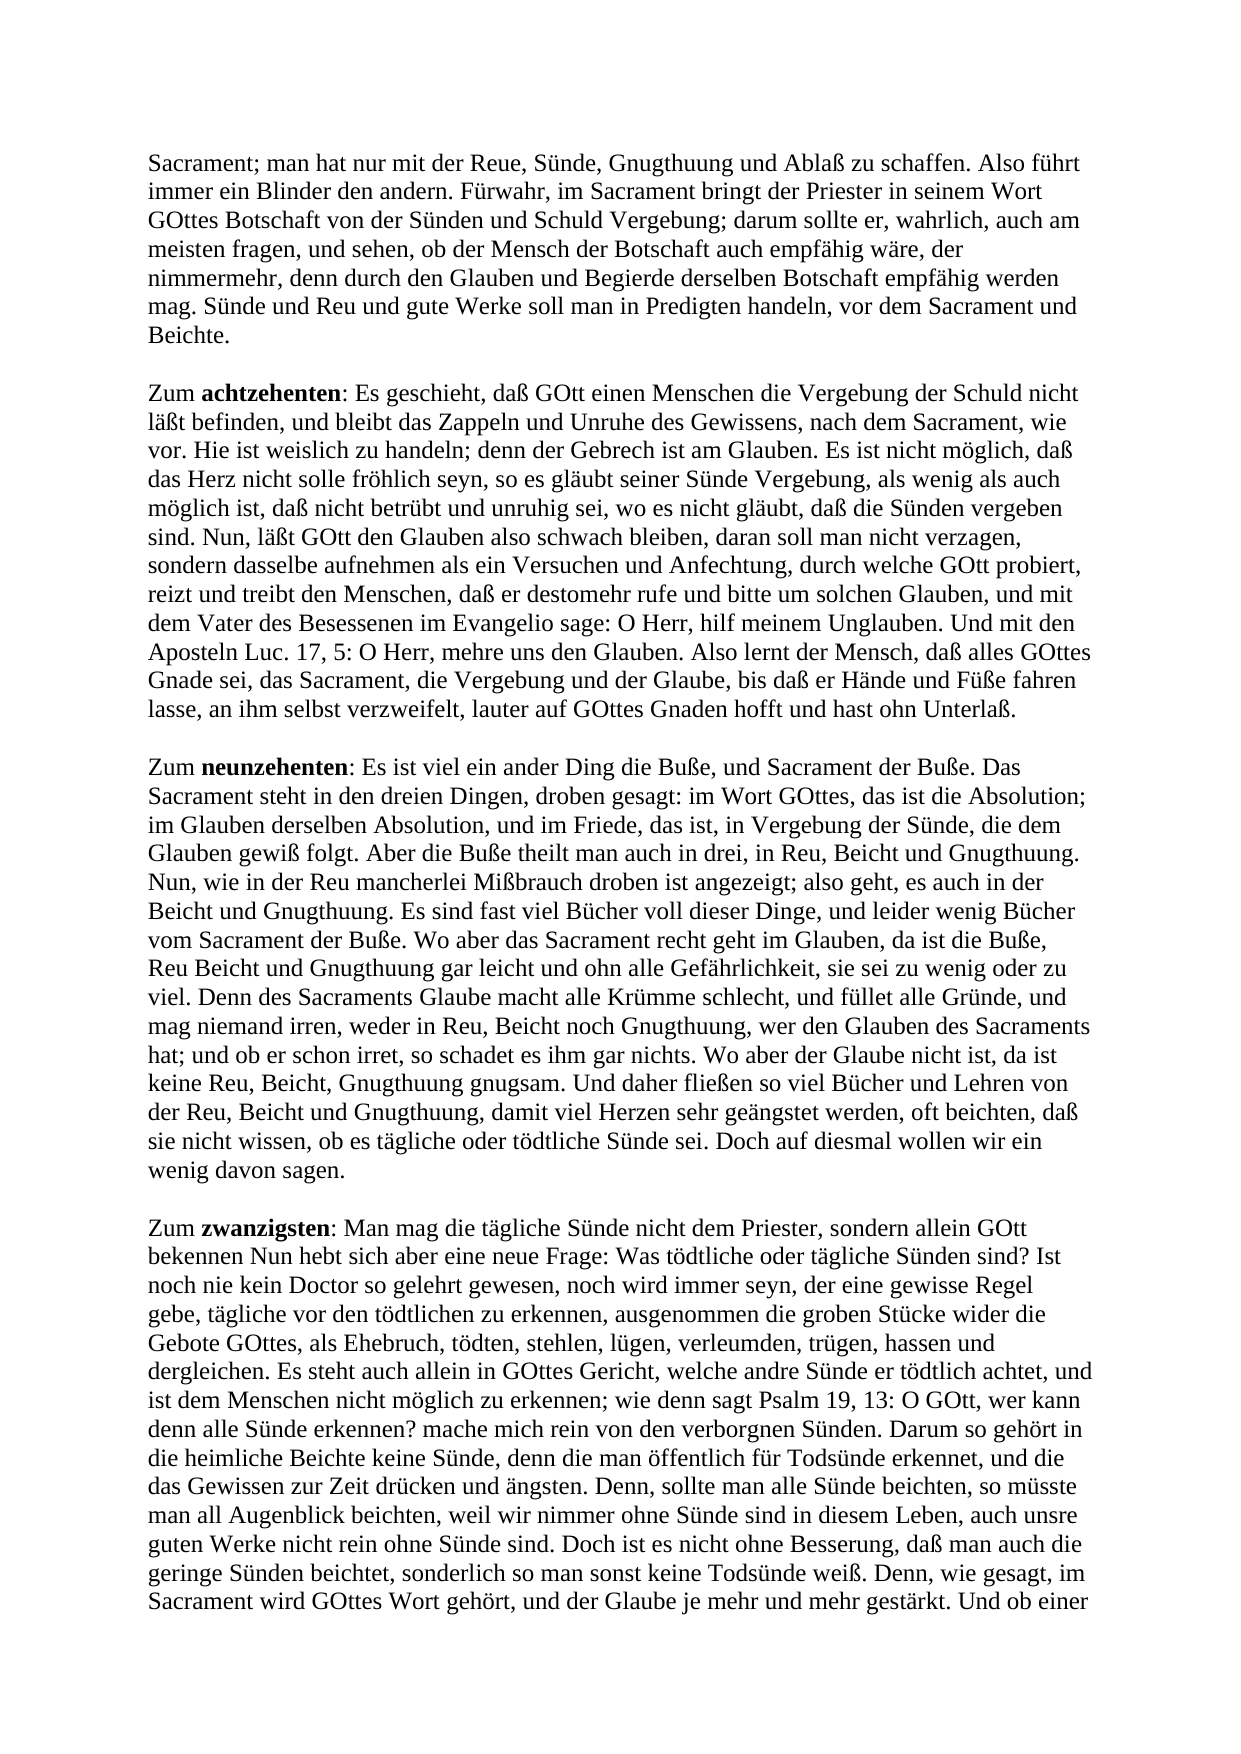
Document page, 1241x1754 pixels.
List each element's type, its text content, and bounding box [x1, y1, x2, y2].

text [148, 148, 1093, 349]
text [148, 1213, 1093, 1615]
text Zum neunzehenten: Es ist viel ein ander Ding die Buße, und Sacrament der Buße. Das Sacrament steht in den dreien Dingen, droben gesagt: im Wort GOttes, das ist die Absolution; im Glauben derselben Absolution, und im Friede, das ist, in Vergebung der Sünde, die dem Glauben gewiß folgt. Aber die Buße theilt man auch in drei, in Reu, Beicht und Gnugthuung. Nun, wie in der Reu mancherlei Mißbrauch droben ist angezeigt; also geht, es auch in der Beicht und Gnugthuung. Es sind fast viel Bücher voll dieser Dinge, und leider wenig Bücher vom Sacrament der Buße. Wo aber das Sacrament recht geht im Glauben, da ist die Buße, Reu Beicht und Gnugthuung gar leicht und ohn alle Gefährlichkeit, sie sei zu wenig oder zu viel. Denn des Sacraments Glaube macht alle Krümme schlecht, und füllet alle Gründe, und mag niemand irren, weder in Reu, Beicht noch Gnugthuung, wer den Glauben des Sacraments hat; und ob er schon irret, so schadet es ihm gar nichts. Wo aber der Glaube nicht ist, da ist keine Reu, Beicht, Gnugthuung gnugsam. Und daher fließen so viel Bücher und Lehren von der Reu, Beicht und Gnugthuung, damit viel Herzen sehr geängstet werden, oft beichten, daß sie nicht wissen, ob es tägliche oder tödtliche Sünde sei. Doch auf diesmal wollen wir ein wenig davon sagen. [148, 752, 1093, 1183]
text Zum achtzehenten: Es geschieht, daß GOtt einen Menschen die Vergebung der Schuld nicht läßt befinden, und bleibt das Zappeln und Unruhe des Gewissens, nach dem Sacrament, wie vor. Hie ist weislich zu handeln; denn der Gebrech ist am Glauben. Es ist nicht möglich, daß das Herz nicht solle fröhlich seyn, so es gläubt seiner Sünde Vergebung, als wenig als auch möglich ist, daß nicht betrübt und unruhig sei, wo es nicht gläubt, daß die Sünden vergeben sind. Nun, läßt GOtt den Glauben also schwach bleiben, daran soll man nicht verzagen, sondern dasselbe aufnehmen als ein Versuchen und Anfechtung, durch welche GOtt probiert, reizt und treibt den Menschen, daß er destomehr rufe und bitte um solchen Glauben, und mit dem Vater des Besessenen im Evangelio sage: O Herr, hilf meinem Unglauben. Und mit den Aposteln Luc. 17, 5: O Herr, mehre uns den Glauben. Also lernt der Mensch, daß alles GOttes Gnade sei, das Sacrament, die Vergebung und der Glaube, bis daß er Hände und Füße fahren lasse, an ihm selbst verzweifelt, lauter auf GOttes Gnaden hofft und hast ohn Unterlaß. [148, 378, 1093, 723]
